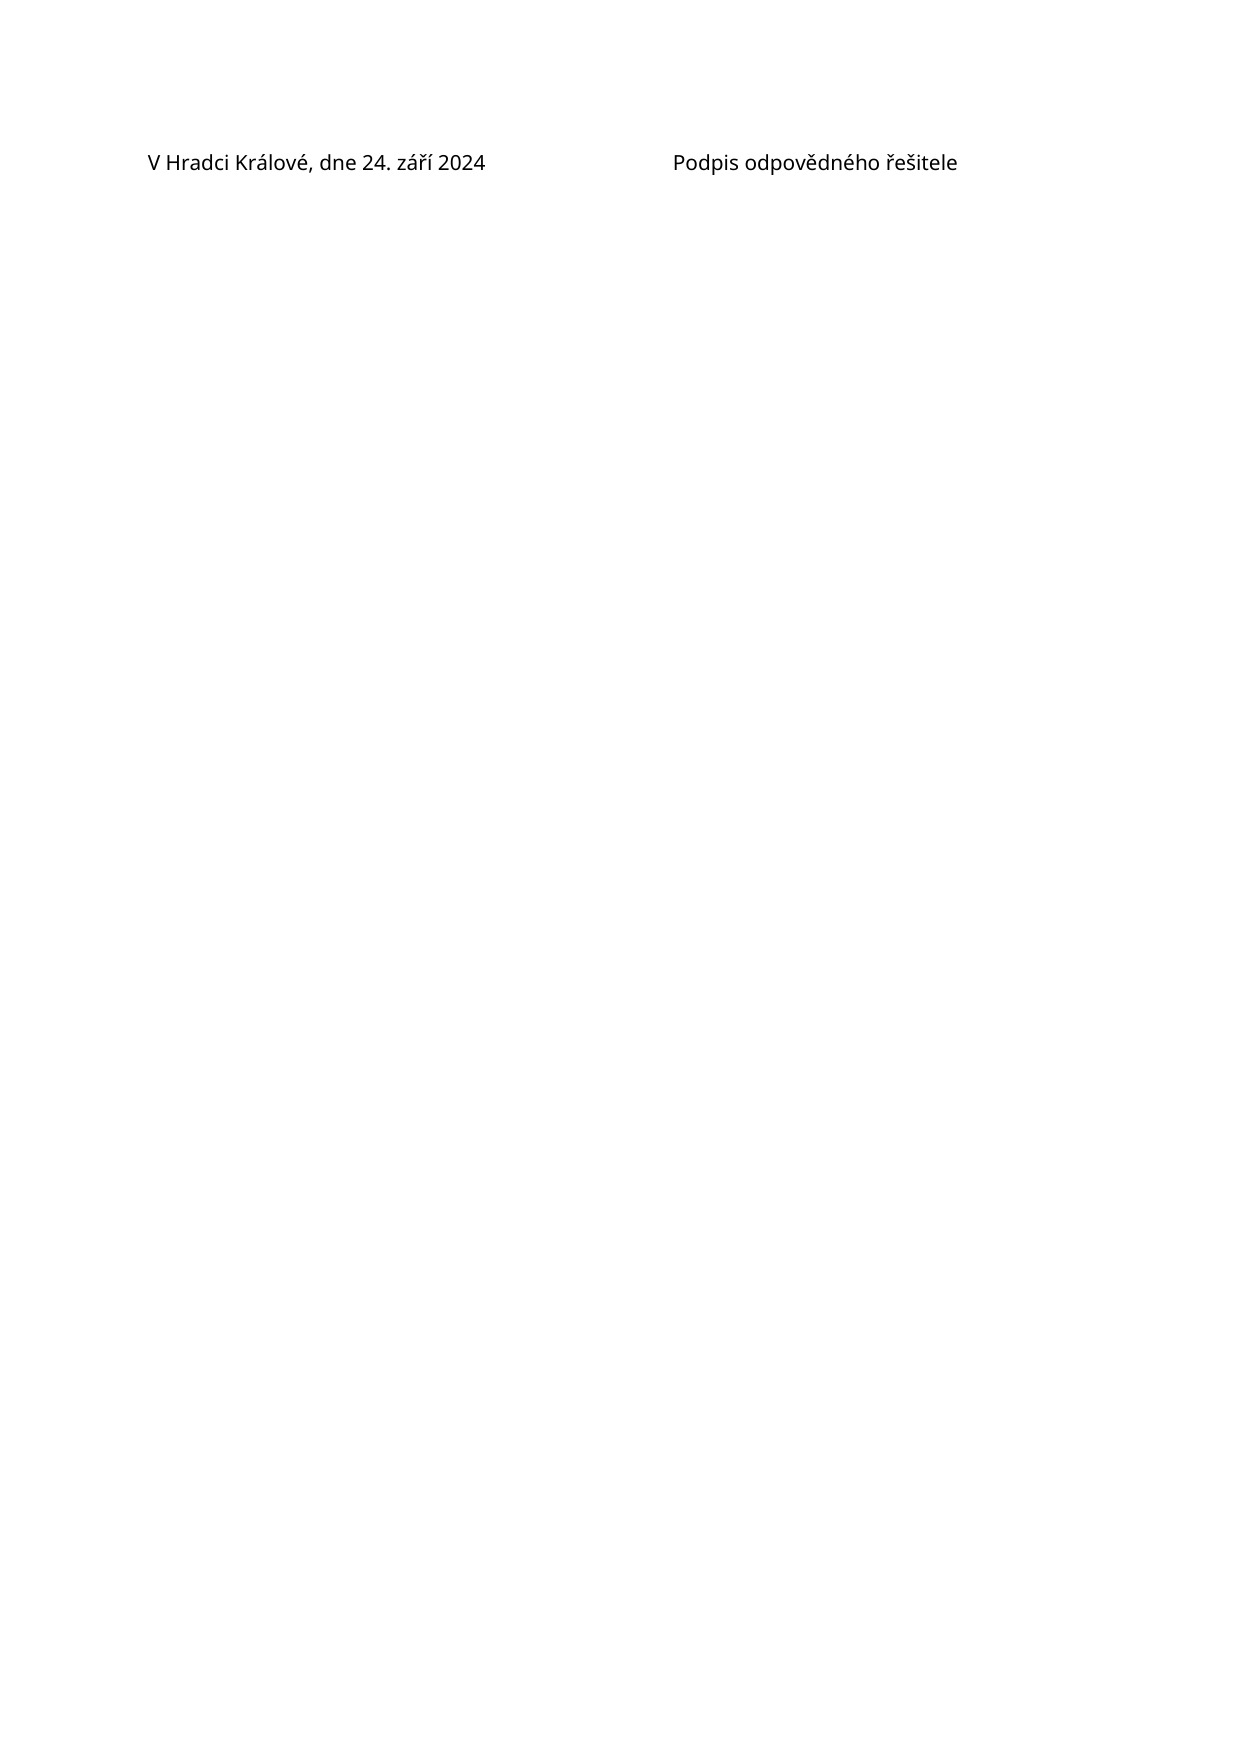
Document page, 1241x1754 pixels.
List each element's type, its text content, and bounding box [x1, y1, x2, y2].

text V Hradci Králové, dne 24. září 2024 Podpis odpovědného řešitele [148, 148, 1092, 176]
